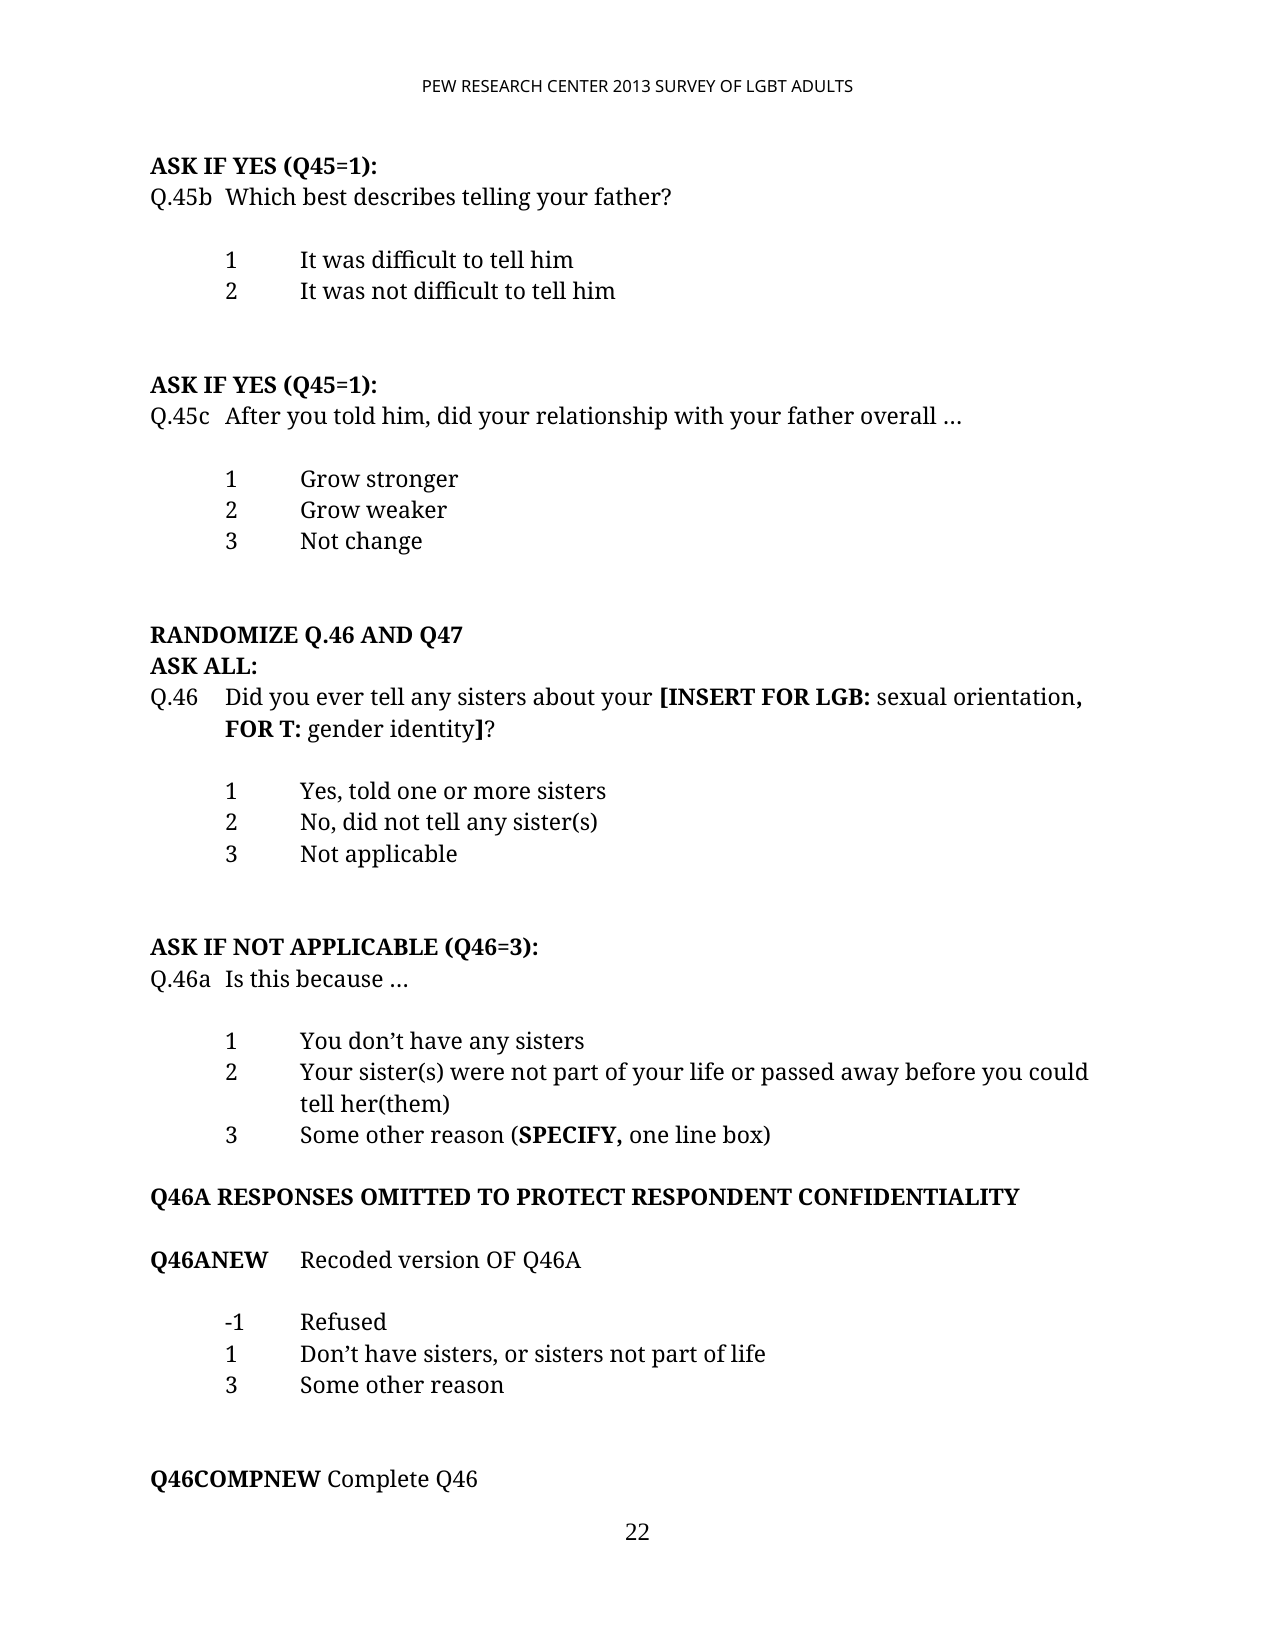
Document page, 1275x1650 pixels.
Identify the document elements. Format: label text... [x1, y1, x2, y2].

text Q.45c After you told him, did your relationship with your father overall … [150, 400, 1125, 431]
text 3 Some other reason [225, 1369, 1125, 1400]
text Q46COMPNEW Complete Q46 [150, 1462, 1125, 1494]
text Q.46a Is this because … [150, 962, 1125, 994]
text 1 It was difficult to tell him [225, 244, 1125, 275]
text Q46ANEW Recoded version OF Q46A [150, 1244, 1125, 1275]
text 1 Yes, told one or more sisters [225, 775, 1125, 806]
text -1 Refused [225, 1306, 1125, 1337]
text RANDOMIZE Q.46 AND Q47 [150, 619, 1125, 650]
text ASK IF YES (Q45=1): [150, 150, 1125, 181]
text 1 You don’t have any sisters [225, 1025, 1125, 1056]
text ASK IF YES (Q45=1): [150, 369, 1125, 400]
text 3 Some other reason (SPECIFY, one line box) [225, 1119, 1125, 1150]
text ASK ALL: [150, 650, 1125, 681]
text 3 Not change [225, 525, 1125, 556]
text Q46A RESPONSES OMITTED TO PROTECT RESPONDENT CONFIDENTIALITY [150, 1181, 1125, 1212]
text 2 It was not difficult to tell him [225, 275, 1125, 306]
text 3 Not applicable [225, 837, 1125, 869]
text 2 No, did not tell any sister(s) [225, 806, 1125, 837]
text 1 Don’t have sisters, or sisters not part of life [225, 1337, 1125, 1369]
text 1 Grow stronger [225, 462, 1125, 494]
text ASK IF NOT APPLICABLE (Q46=3): [150, 931, 1125, 962]
text Q.46 Did you ever tell any sisters about your [INSERT FOR LGB: sexual orientation, FOR T: gender identity]? [150, 681, 1125, 744]
text 2 Your sister(s) were not part of your life or passed away before you could tell her(them) [225, 1056, 1125, 1119]
text Q.45b Which best describes telling your father? [150, 181, 1125, 212]
text 2 Grow weaker [225, 494, 1125, 525]
